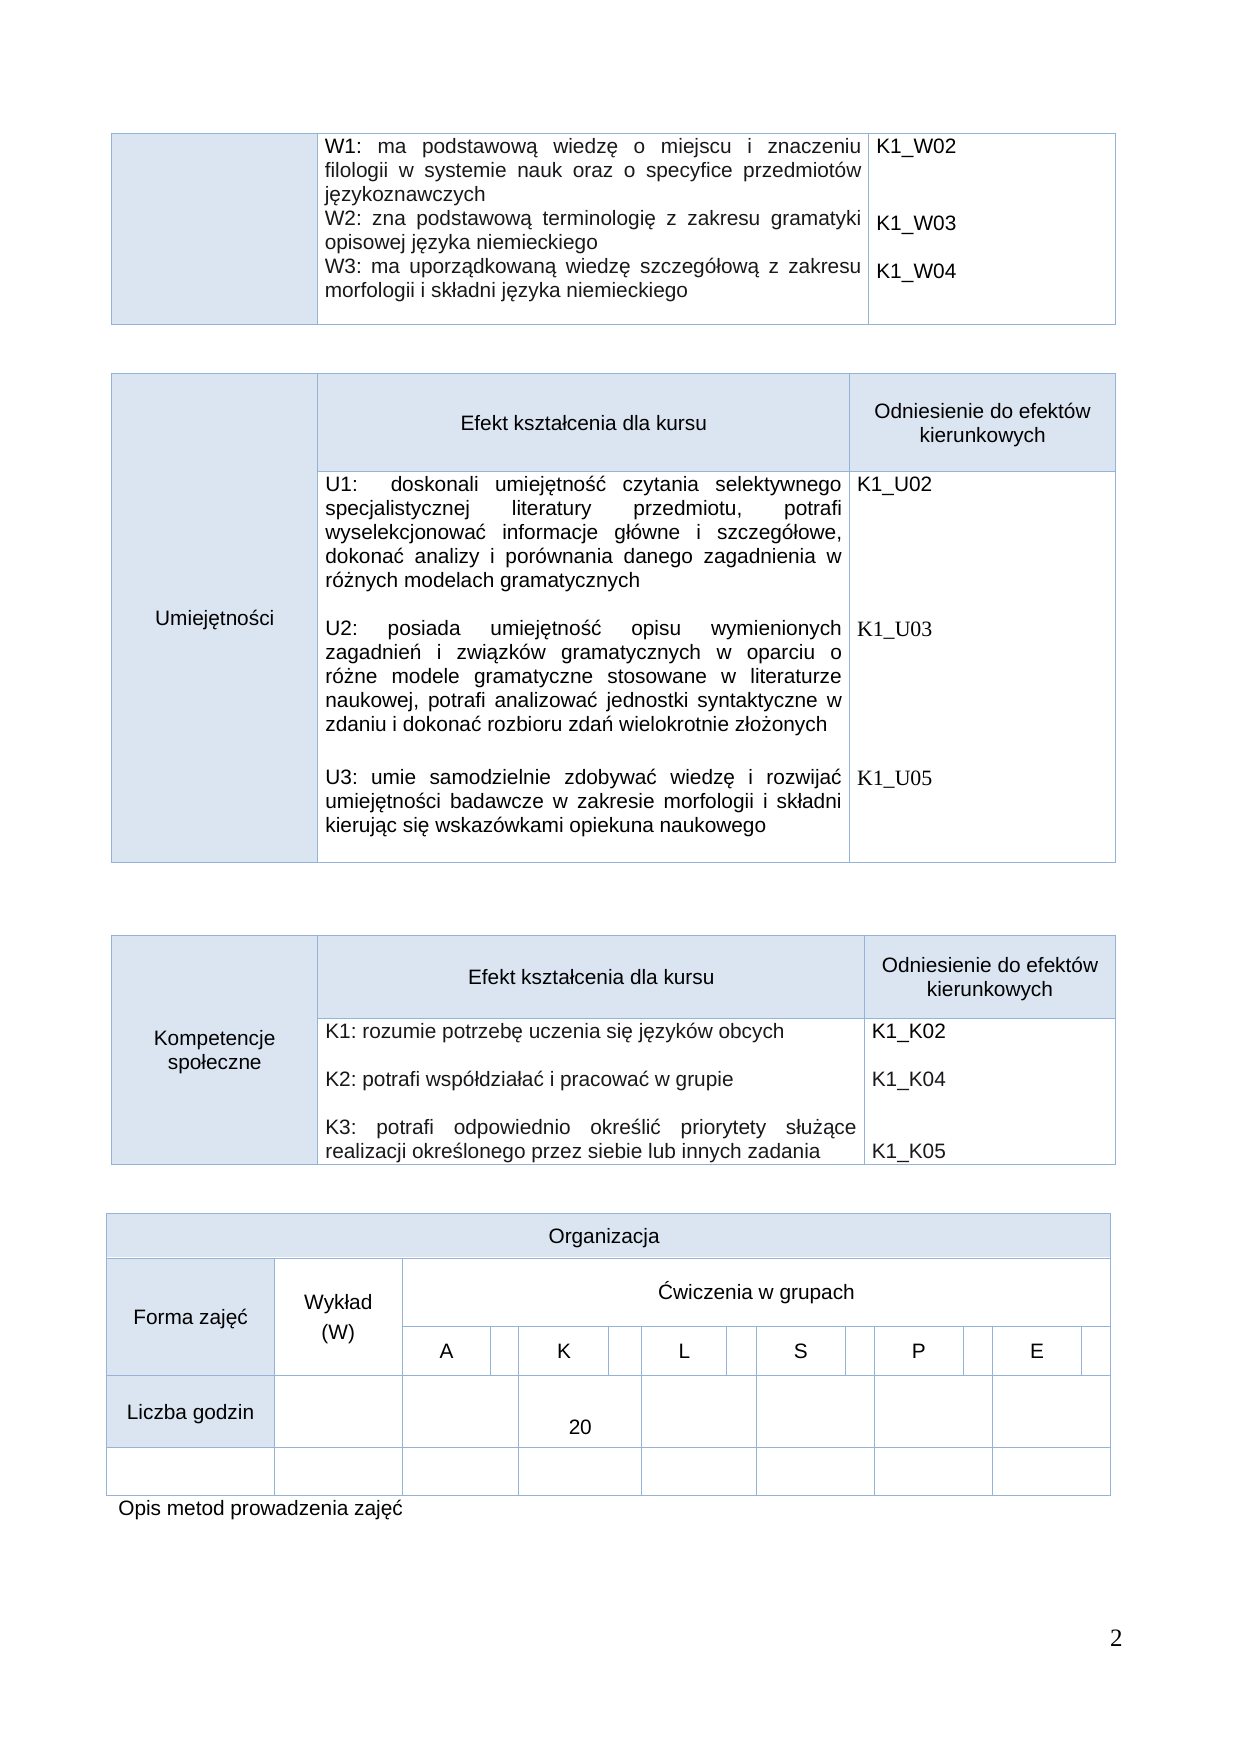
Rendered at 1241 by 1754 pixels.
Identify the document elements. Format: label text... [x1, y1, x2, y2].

table_cell Wykład (W) [275, 1259, 402, 1375]
table_cell [275, 1376, 402, 1447]
table_cell [491, 1327, 518, 1375]
table_cell S [757, 1327, 845, 1375]
table_header Organizacja [107, 1214, 1110, 1257]
table_cell [846, 1327, 874, 1375]
table_cell [403, 1376, 518, 1447]
table_cell [875, 1376, 992, 1447]
table_header Odniesienie do efektów kierunkowych [850, 374, 1115, 471]
table_cell [993, 1448, 1110, 1495]
table_cell Liczba godzin [107, 1376, 274, 1447]
table_cell [107, 1448, 274, 1495]
table_cell K1_W02 K1_W03 K1_W04 [869, 134, 1115, 324]
table_cell [993, 1376, 1110, 1447]
table_cell 20 [519, 1376, 641, 1447]
table_cell [727, 1327, 756, 1375]
table_cell K1: rozumie potrzebę uczenia się języków obcych K2: potrafi współdziałać i pracować w grupie K3: potrafi odpowiednio określić priorytety służące realizacji określonego przez siebie lub innych zadania [318, 1019, 864, 1164]
table_header Umiejętności [112, 374, 317, 862]
table_cell K [519, 1327, 608, 1375]
table_header Odniesienie do efektów kierunkowych [865, 936, 1115, 1018]
table_cell E [993, 1327, 1081, 1375]
table_header Efekt kształcenia dla kursu [318, 374, 849, 471]
table_cell L [642, 1327, 726, 1375]
table_cell K1_U02 K1_U03 K1_U05 [850, 472, 1115, 862]
table_cell [642, 1376, 756, 1447]
table_cell [403, 1448, 518, 1495]
table_cell [609, 1327, 641, 1375]
table_cell [642, 1448, 756, 1495]
table_cell [757, 1448, 874, 1495]
table_cell [519, 1448, 641, 1495]
table_header Kompetencje społeczne [112, 936, 317, 1164]
table_cell U1: doskonali umiejętność czytania selektywnego specjalistycznej literatury przedmiotu, potrafi wyselekcjonować informacje główne i szczegółowe, dokonać analizy i porównania danego zagadnienia w różnych modelach gramatycznych U2: posiada umiejętność opisu wymienionych zagadnień i związków gramatycznych w oparciu o różne modele gramatyczne stosowane w literaturze naukowej, potrafi analizować jednostki syntaktyczne w zdaniu i dokonać rozbioru zdań wielokrotnie złożonych U3: umie samodzielnie zdobywać wiedzę i rozwijać umiejętności badawcze w zakresie morfologii i składni kierując się wskazówkami opiekuna naukowego [318, 472, 849, 862]
table_cell [757, 1376, 874, 1447]
table_cell P [875, 1327, 963, 1375]
table_cell [964, 1327, 992, 1375]
table_cell A [403, 1327, 490, 1375]
table_cell [875, 1448, 992, 1495]
table_cell K1_K02 K1_K04 K1_K05 [865, 1019, 1115, 1164]
table_cell Forma zajęć [107, 1259, 274, 1375]
table_header Efekt kształcenia dla kursu [318, 936, 864, 1018]
table_cell Ćwiczenia w grupach [403, 1259, 1110, 1326]
table_cell [275, 1448, 402, 1495]
table_cell [1082, 1327, 1110, 1375]
table_header Wiedza [112, 134, 317, 324]
text Opis metod prowadzenia zajęć [118, 1496, 1122, 1520]
table_cell W1: ma podstawową wiedzę o miejscu i znaczeniu filologii w systemie nauk oraz o specyfice przedmiotów językoznawczych W2: zna podstawową terminologię z zakresu gramatyki opisowej języka niemieckiego W3: ma uporządkowaną wiedzę szczegółową z zakresu morfologii i składni języka niemieckiego [318, 134, 868, 324]
